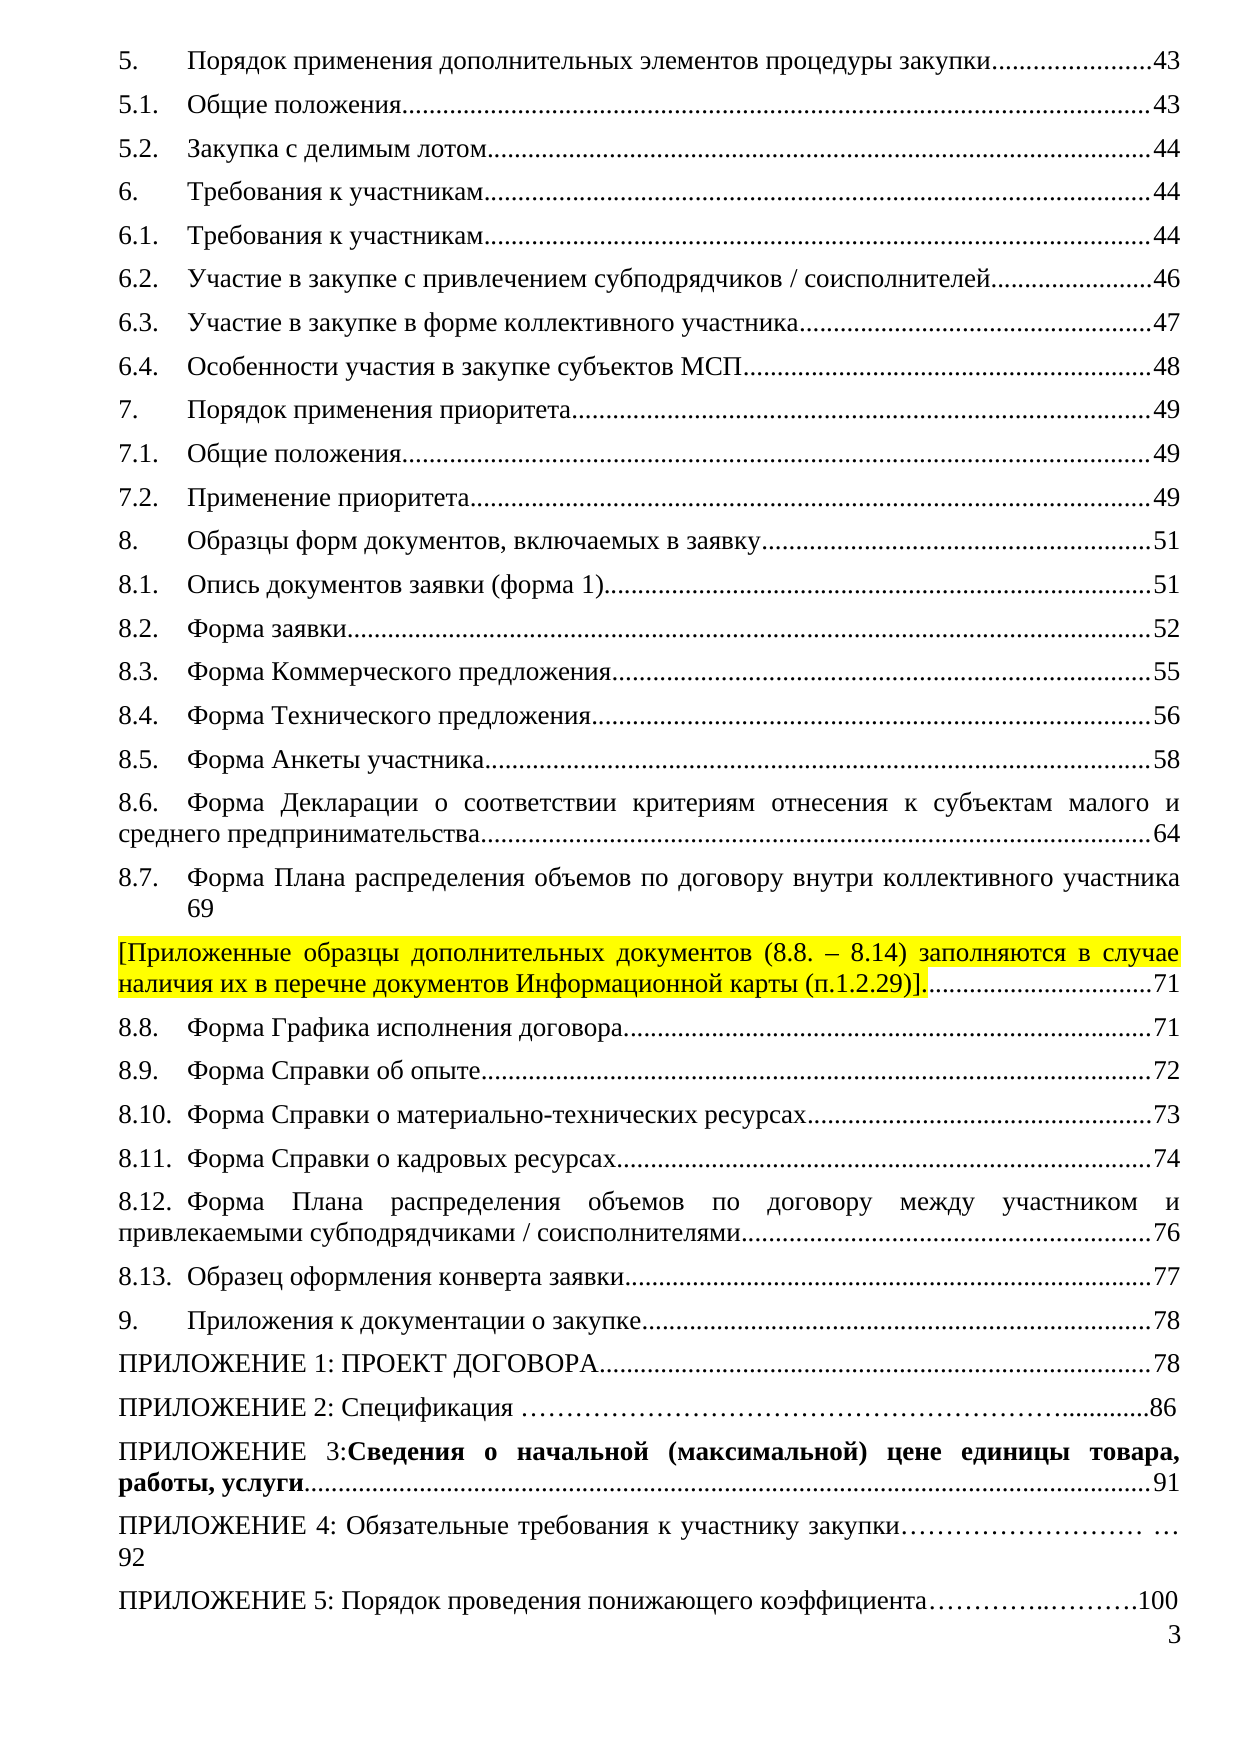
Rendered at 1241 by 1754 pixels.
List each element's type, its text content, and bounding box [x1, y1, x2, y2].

text 8.3. Форма Коммерческого предложения 55 [118, 655, 1181, 687]
text 8.5. Форма Анкеты участника 58 [118, 743, 1181, 774]
text 8.11. Форма Справки о кадровых ресурсах 74 [118, 1142, 1181, 1173]
text 7.1. Общие положения 49 [118, 437, 1181, 468]
text 6.2. Участие в закупке с привлечением субподрядчиков / соисполнителей 46 [118, 263, 1181, 294]
text 6.1. Требования к участникам 44 [118, 219, 1181, 250]
text 8.6. Форма Декларации о соответствии критериям отнесения к субъектам малого и среднего предпринимательства 64 [118, 786, 1181, 849]
text 8.10. Форма Справки о материально-технических ресурсах 73 [118, 1098, 1181, 1129]
text ПРИЛОЖЕНИЕ 2: Спецификация …………………………………………………….............86 [118, 1391, 1181, 1422]
text 8.2. Форма заявки 52 [118, 612, 1181, 643]
text 8.4. Форма Технического предложения 56 [118, 699, 1181, 730]
text 5.2. Закупка с делимым лотом 44 [118, 132, 1181, 163]
text 8. Образцы форм документов, включаемых в заявку 51 [118, 524, 1181, 556]
text 6.3. Участие в закупке в форме коллективного участника 47 [118, 306, 1181, 337]
text 8.12. Форма Плана распределения объемов по договору между участником и привлекаемыми субподрядчиками / соисполнителями 76 [118, 1185, 1181, 1248]
text 5.1. Общие положения 43 [118, 88, 1181, 119]
text 8.13. Образец оформления конверта заявки 77 [118, 1260, 1181, 1291]
text 5. Порядок применения дополнительных элементов процедуры закупки 43 [118, 44, 1181, 76]
text 6. Требования к участникам 44 [118, 175, 1181, 206]
text 8.8. Форма Графика исполнения договора. 71 [118, 1011, 1181, 1042]
text ПРИЛОЖЕНИЕ 1: ПРОЕКТ ДОГОВОРА 78 [118, 1347, 1181, 1378]
text 8.7. Форма Плана распределения объемов по договору внутри коллективного участника 69 [118, 861, 1181, 923]
text ПРИЛОЖЕНИЕ 5: Порядок проведения понижающего коэффициента…………..……….100 [118, 1584, 1181, 1615]
text 6.4. Особенности участия в закупке субъектов МСП 48 [118, 350, 1181, 381]
text 8.1. Опись документов заявки (форма 1) 51 [118, 568, 1181, 599]
text ПРИЛОЖЕНИЕ 4: Обязательные требования к участнику закупки……………………… …92 [118, 1509, 1181, 1572]
text 7. Порядок применения приоритета 49 [118, 393, 1181, 425]
text 8.9. Форма Справки об опыте 72 [118, 1054, 1181, 1086]
text ПРИЛОЖЕНИЕ 3:Сведения о начальной (максимальной) цене единицы товара, работы, услуги 91 [118, 1435, 1181, 1497]
text 7.2. Применение приоритета 49 [118, 481, 1181, 512]
text 9. Приложения к документации о закупке 78 [118, 1304, 1181, 1335]
